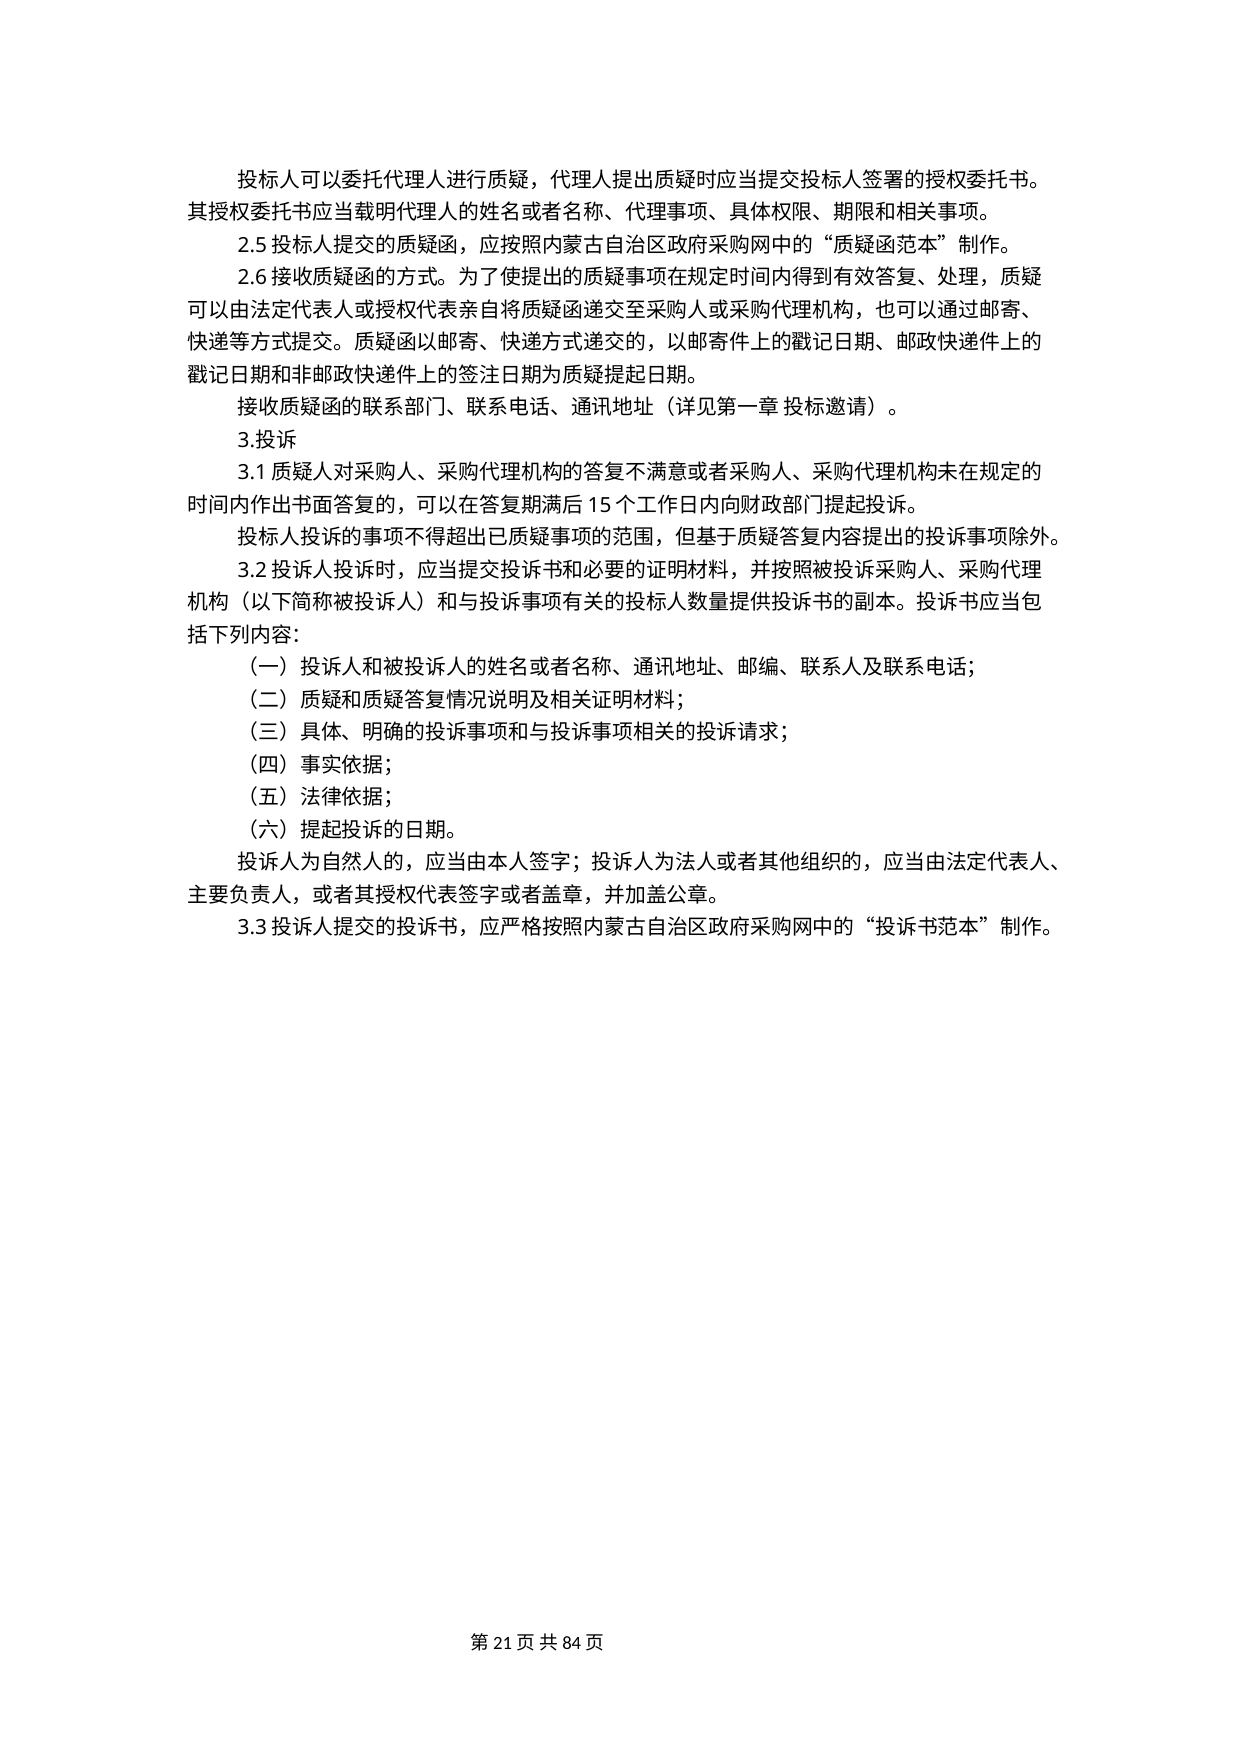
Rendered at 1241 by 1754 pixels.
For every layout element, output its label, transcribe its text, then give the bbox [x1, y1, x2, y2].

text （四）事实依据； [187, 747, 1053, 779]
text 投标人投诉的事项不得超出已质疑事项的范围，但基于质疑答复内容提出的投诉事项除外。 [187, 519, 1053, 552]
text 3.2投诉人投诉时，应当提交投诉书和必要的证明材料，并按照被投诉采购人、采购代理机构（以下简称被投诉人）和与投诉事项有关的投标人数量提供投诉书的副本。投诉书应当包括下列内容： [187, 552, 1053, 649]
text 2.6接收质疑函的方式。为了使提出的质疑事项在规定时间内得到有效答复、处理，质疑可以由法定代表人或授权代表亲自将质疑函递交至采购人或采购代理机构，也可以通过邮寄、快递等方式提交。质疑函以邮寄、快递方式递交的，以邮寄件上的戳记日期、邮政快递件上的戳记日期和非邮政快递件上的签注日期为质疑提起日期。 [187, 259, 1053, 389]
text （二）质疑和质疑答复情况说明及相关证明材料； [187, 682, 1053, 714]
text （一）投诉人和被投诉人的姓名或者名称、通讯地址、邮编、联系人及联系电话； [187, 649, 1053, 682]
text 3.投诉 [187, 422, 1053, 454]
text 接收质疑函的联系部门、联系电话、通讯地址（详见第一章 投标邀请）。 [187, 389, 1053, 422]
text 3.1质疑人对采购人、采购代理机构的答复不满意或者采购人、采购代理机构未在规定的时间内作出书面答复的，可以在答复期满后15个工作日内向财政部门提起投诉。 [187, 454, 1053, 519]
text 投标人可以委托代理人进行质疑，代理人提出质疑时应当提交投标人签署的授权委托书。其授权委托书应当载明代理人的姓名或者名称、代理事项、具体权限、期限和相关事项。 [187, 162, 1053, 227]
text 3.3投诉人提交的投诉书，应严格按照内蒙古自治区政府采购网中的“投诉书范本”制作。 [187, 909, 1053, 942]
text （三）具体、明确的投诉事项和与投诉事项相关的投诉请求； [187, 714, 1053, 747]
text 投诉人为自然人的，应当由本人签字；投诉人为法人或者其他组织的，应当由法定代表人、主要负责人，或者其授权代表签字或者盖章，并加盖公章。 [187, 844, 1053, 909]
text 2.5投标人提交的质疑函，应按照内蒙古自治区政府采购网中的“质疑函范本”制作。 [187, 227, 1053, 259]
text （五）法律依据； [187, 779, 1053, 812]
text （六）提起投诉的日期。 [187, 812, 1053, 844]
